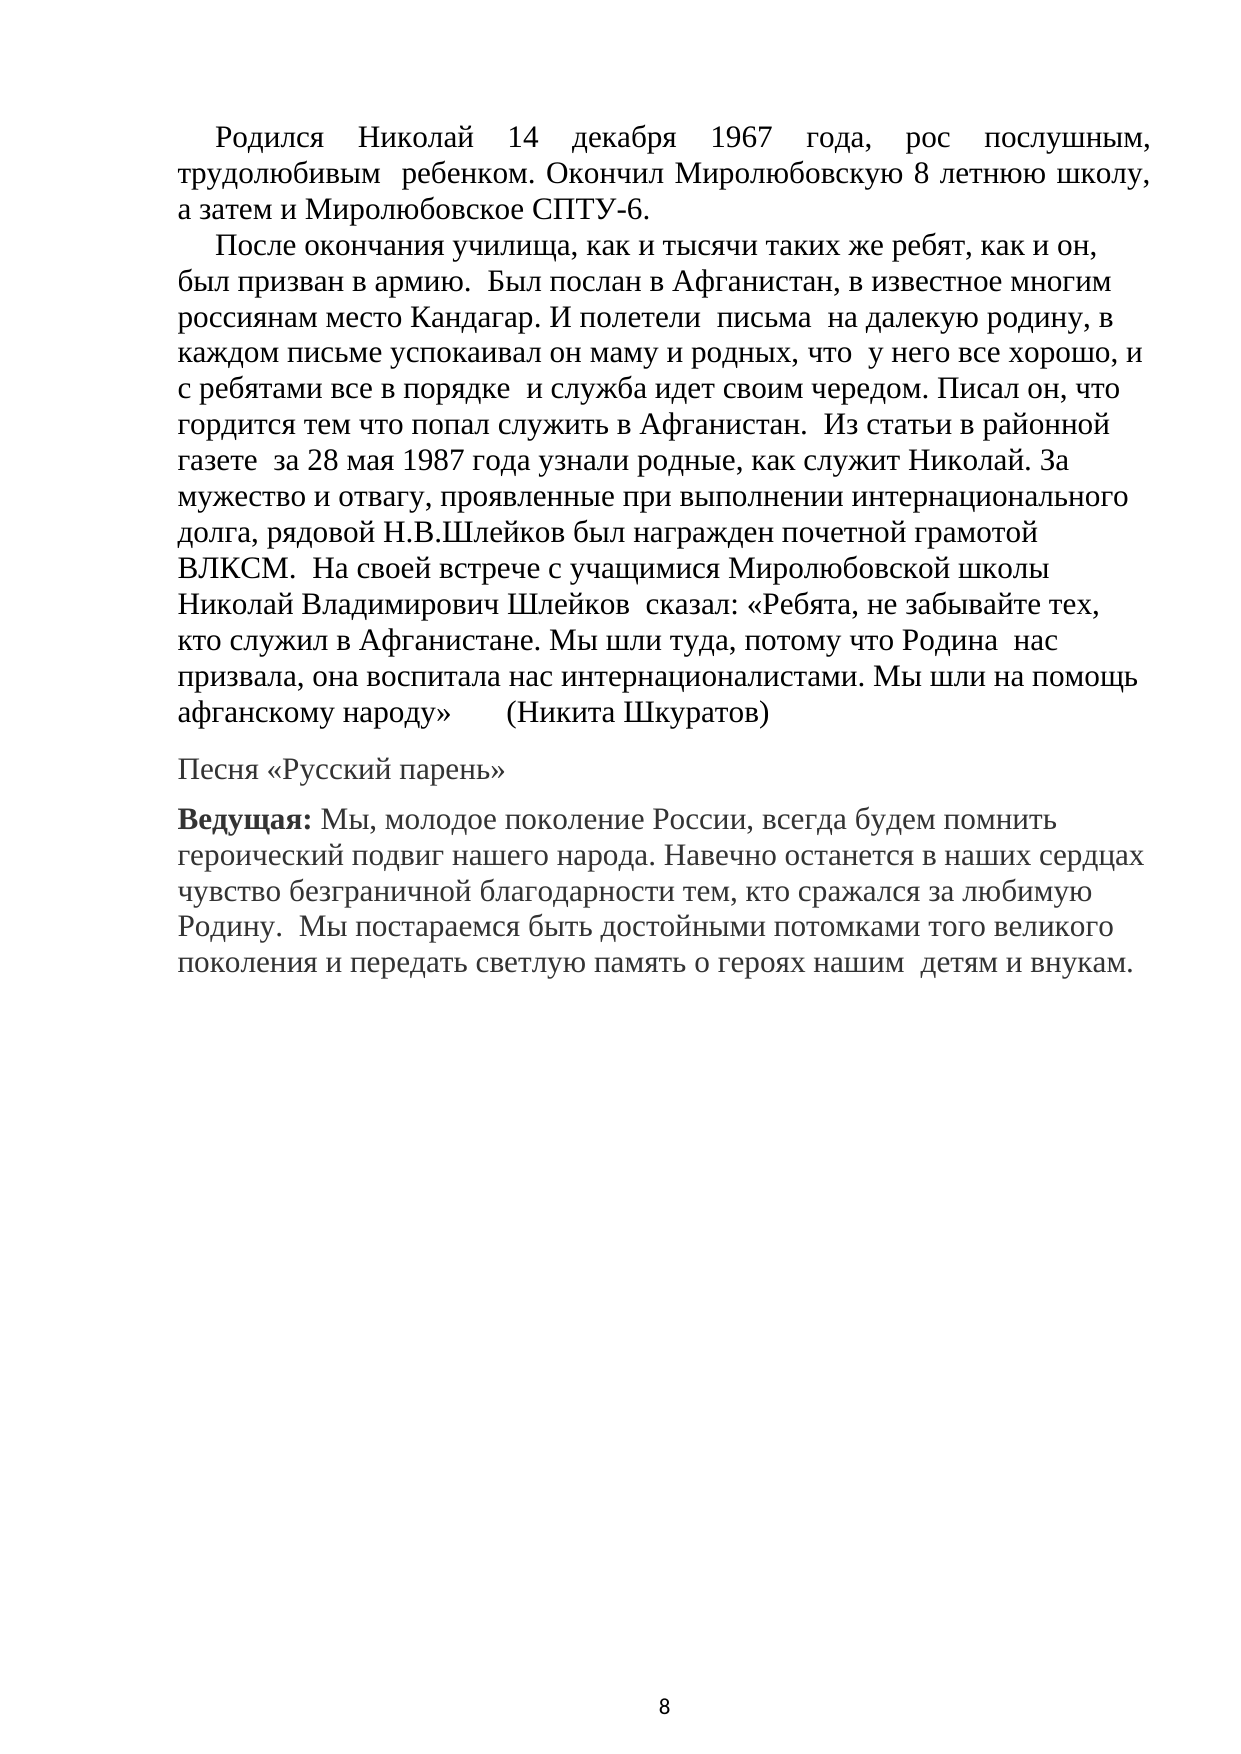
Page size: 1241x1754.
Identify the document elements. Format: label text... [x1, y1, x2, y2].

text Песня «Русский парень» [177, 750, 1152, 786]
text Ведущая: Мы, молодое поколение России, всегда будем помнить героический подвиг нашего народа. Навечно останется в наших сердцах чувство безграничной благодарности тем, кто сражался за любимую Родину. Мы постараемся быть достойными потомками того великого поколения и передать светлую память о героях нашим детям и внукам. [177, 800, 1152, 979]
text После окончания училища, как и тысячи таких же ребят, как и он, был призван в армию. Был послан в Афганистан, в известное многим россиянам место Кандагар. И полетели письма на далекую родину, в каждом письме успокаивал он маму и родных, что у него все хорошо, и с ребятами все в порядке и служба идет своим чередом. Писал он, что гордится тем что попал служить в Афганистан. Из статьи в районной газете за 28 мая 1987 года узнали родные, как служит Николай. За мужество и отвагу, проявленные при выполнении интернационального долга, рядовой Н.В.Шлейков был награжден почетной грамотой ВЛКСМ. На своей встрече с учащимися Миролюбовской школы Николай Владимирович Шлейков сказал: «Ребята, не забывайте тех, кто служил в Афганистане. Мы шли туда, потому что Родина нас призвала, она воспитала нас интернационалистами. Мы шли на помощь афганскому народу» (Никита Шкуратов) [177, 226, 1152, 729]
text Родился Николай 14 декабря 1967 года, рос послушным, трудолюбивым ребенком. Окончил Миролюбовскую 8 летнюю школу, а затем и Миролюбовское СПТУ-6. [177, 118, 1152, 226]
